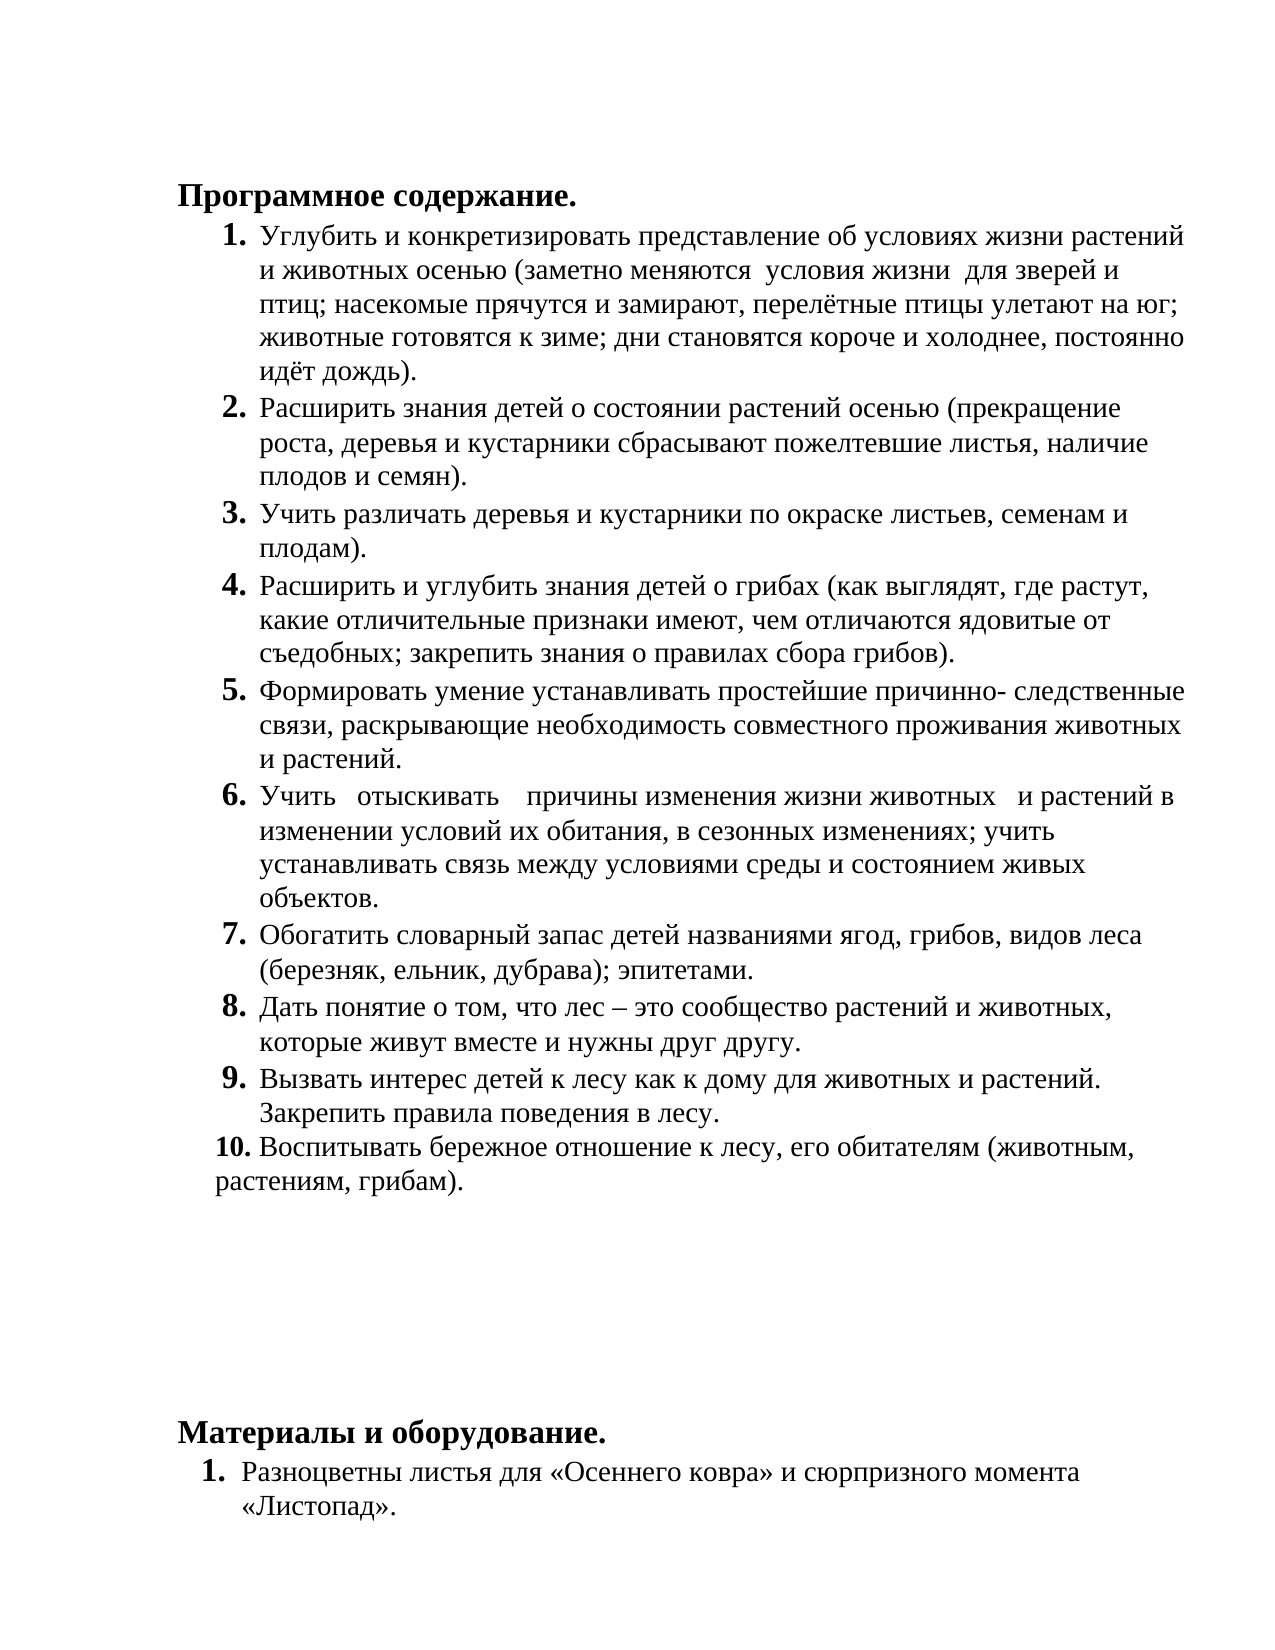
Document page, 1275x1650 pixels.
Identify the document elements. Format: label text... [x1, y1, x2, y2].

list Дать понятие о том, что лес – это сообщество растений и животных, которые живут вместе и нужны друг другу. [222, 985, 1186, 1057]
list Формировать умение устанавливать простейшие причинно- следственные связи, раскрывающие необходимость совместного проживания животных и растений. [222, 669, 1186, 774]
list Учить различать деревья и кустарники по окраске листьев, семенам и плодам). [222, 492, 1186, 564]
text Материалы и оборудование. [177, 1412, 1186, 1450]
text Программное содержание. [177, 176, 1186, 214]
text 10. Воспитывать бережное отношение к лесу, его обитателям (животным, растениям, грибам). [215, 1129, 1186, 1196]
list Расширить знания детей о состоянии растений осенью (прекращение роста, деревья и кустарники сбрасывают пожелтевшие листья, наличие плодов и семян). [222, 386, 1186, 492]
list Углубить и конкретизировать представление об условиях жизни растений и животных осенью (заметно меняются условия жизни для зверей и птиц; насекомые прячутся и замирают, перелётные птицы улетают на юг; животные готовятся к зиме; дни становятся короче и холоднее, постоянно идёт дождь). [222, 214, 1186, 386]
list Расширить и углубить знания детей о грибах (как выглядят, где растут, какие отличительные признаки имеют, чем отличаются ядовитые от съедобных; закрепить знания о правилах сбора грибов). [222, 564, 1186, 669]
list Учить отыскивать причины изменения жизни животных и растений в изменении условий их обитания, в сезонных изменениях; учить устанавливать связь между условиями среды и состоянием живых объектов. [222, 774, 1186, 913]
list Разноцветны листья для «Осеннего ковра» и сюрпризного момента «Листопад». [201, 1450, 1186, 1522]
list Обогатить словарный запас детей названиями ягод, грибов, видов леса (березняк, ельник, дубрава); эпитетами. [222, 913, 1186, 985]
list Вызвать интерес детей к лесу как к дому для животных и растений. Закрепить правила поведения в лесу. [222, 1057, 1186, 1129]
